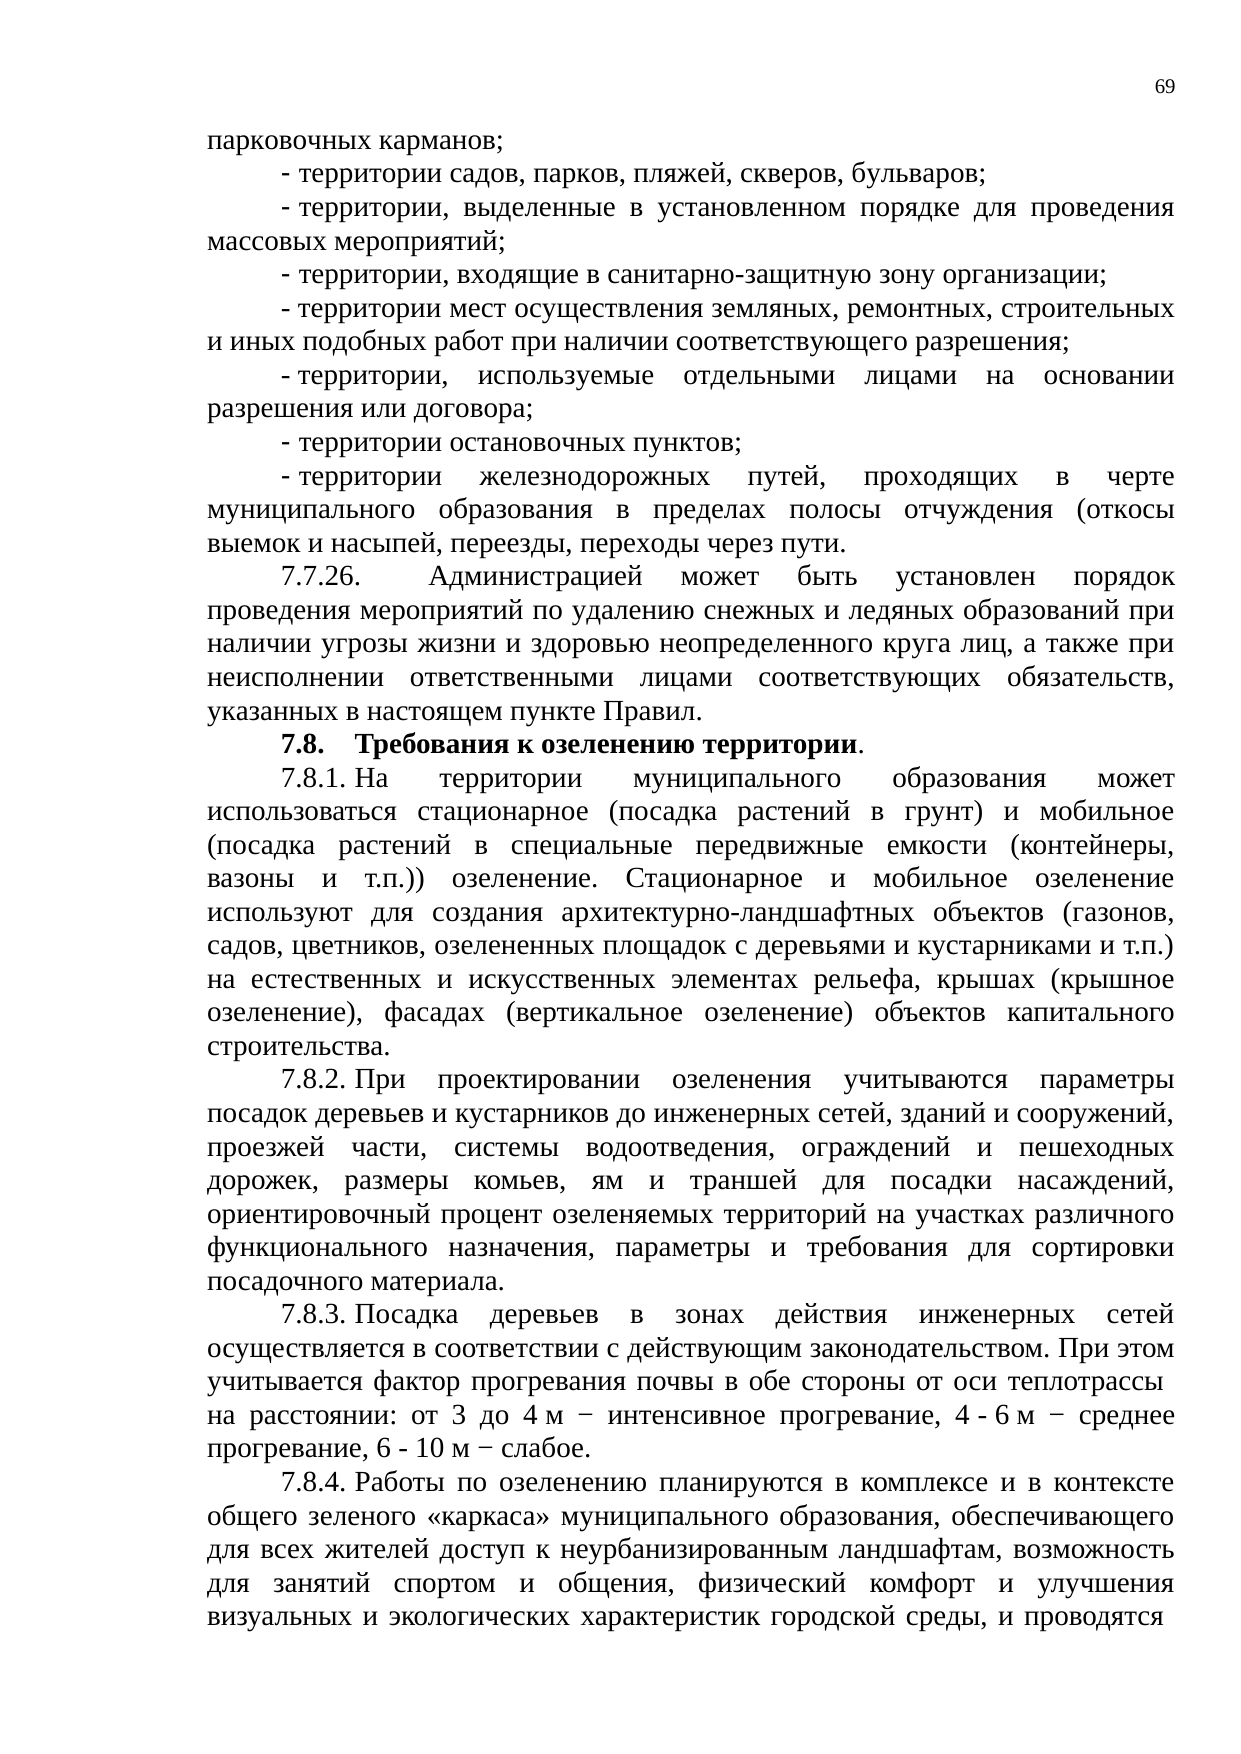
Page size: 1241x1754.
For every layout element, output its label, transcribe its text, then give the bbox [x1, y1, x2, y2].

text - территории садов, парков, пляжей, скверов, бульваров; [207, 156, 1175, 189]
text 7.8.1. На территории муниципального образования может использоваться стационарное (посадка растений в грунт) и мобильное (посадка растений в специальные передвижные емкости (контейнеры, вазоны и т.п.)) озеленение. Стационарное и мобильное озеленение используют для создания архитектурно-ландшафтных объектов (газонов, садов, цветников, озелененных площадок с деревьями и кустарниками и т.п.) на естественных и искусственных элементах рельефа, крышах (крышное озеленение), фасадах (вертикальное озеленение) объектов капитального строительства. [207, 760, 1175, 1062]
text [207, 1464, 1175, 1632]
text - территории остановочных пунктов; [207, 424, 1175, 458]
text 7.8. Требования к озеленению территории. [207, 726, 1175, 760]
text - территории, выделенные в установленном порядке для проведения массовых мероприятий; [207, 189, 1175, 256]
text 7.8.3. Посадка деревьев в зонах действия инженерных сетей осуществляется в соответствии с действующим законодательством. При этом учитывается фактор прогревания почвы в обе стороны от оси теплотрассы на расстоянии: от 3 до 4 м − интенсивное прогревание, 4 - 6 м − среднее прогревание, 6 - 10 м − слабое. [207, 1296, 1175, 1464]
text 7.7.26. Администрацией может быть установлен порядок проведения мероприятий по удалению снежных и ледяных образований при наличии угрозы жизни и здоровью неопределенного круга лиц, а также при неисполнении ответственными лицами соответствующих обязательств, указанных в настоящем пункте Правил. [207, 558, 1175, 726]
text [207, 122, 1175, 156]
text - территории, входящие в санитарно-защитную зону организации; [207, 256, 1175, 290]
text - территории, используемые отдельными лицами на основании разрешения или договора; [207, 357, 1175, 424]
text 7.8.2. При проектировании озеленения учитываются параметры посадок деревьев и кустарников до инженерных сетей, зданий и сооружений, проезжей части, системы водоотведения, ограждений и пешеходных дорожек, размеры комьев, ям и траншей для посадки насаждений, ориентировочный процент озеленяемых территорий на участках различного функционального назначения, параметры и требования для сортировки посадочного материала. [207, 1062, 1175, 1296]
text - территории мест осуществления земляных, ремонтных, строительных и иных подобных работ при наличии соответствующего разрешения; [207, 290, 1175, 357]
text - территории железнодорожных путей, проходящих в черте муниципального образования в пределах полосы отчуждения (откосы выемок и насыпей, переезды, переходы через пути. [207, 458, 1175, 558]
